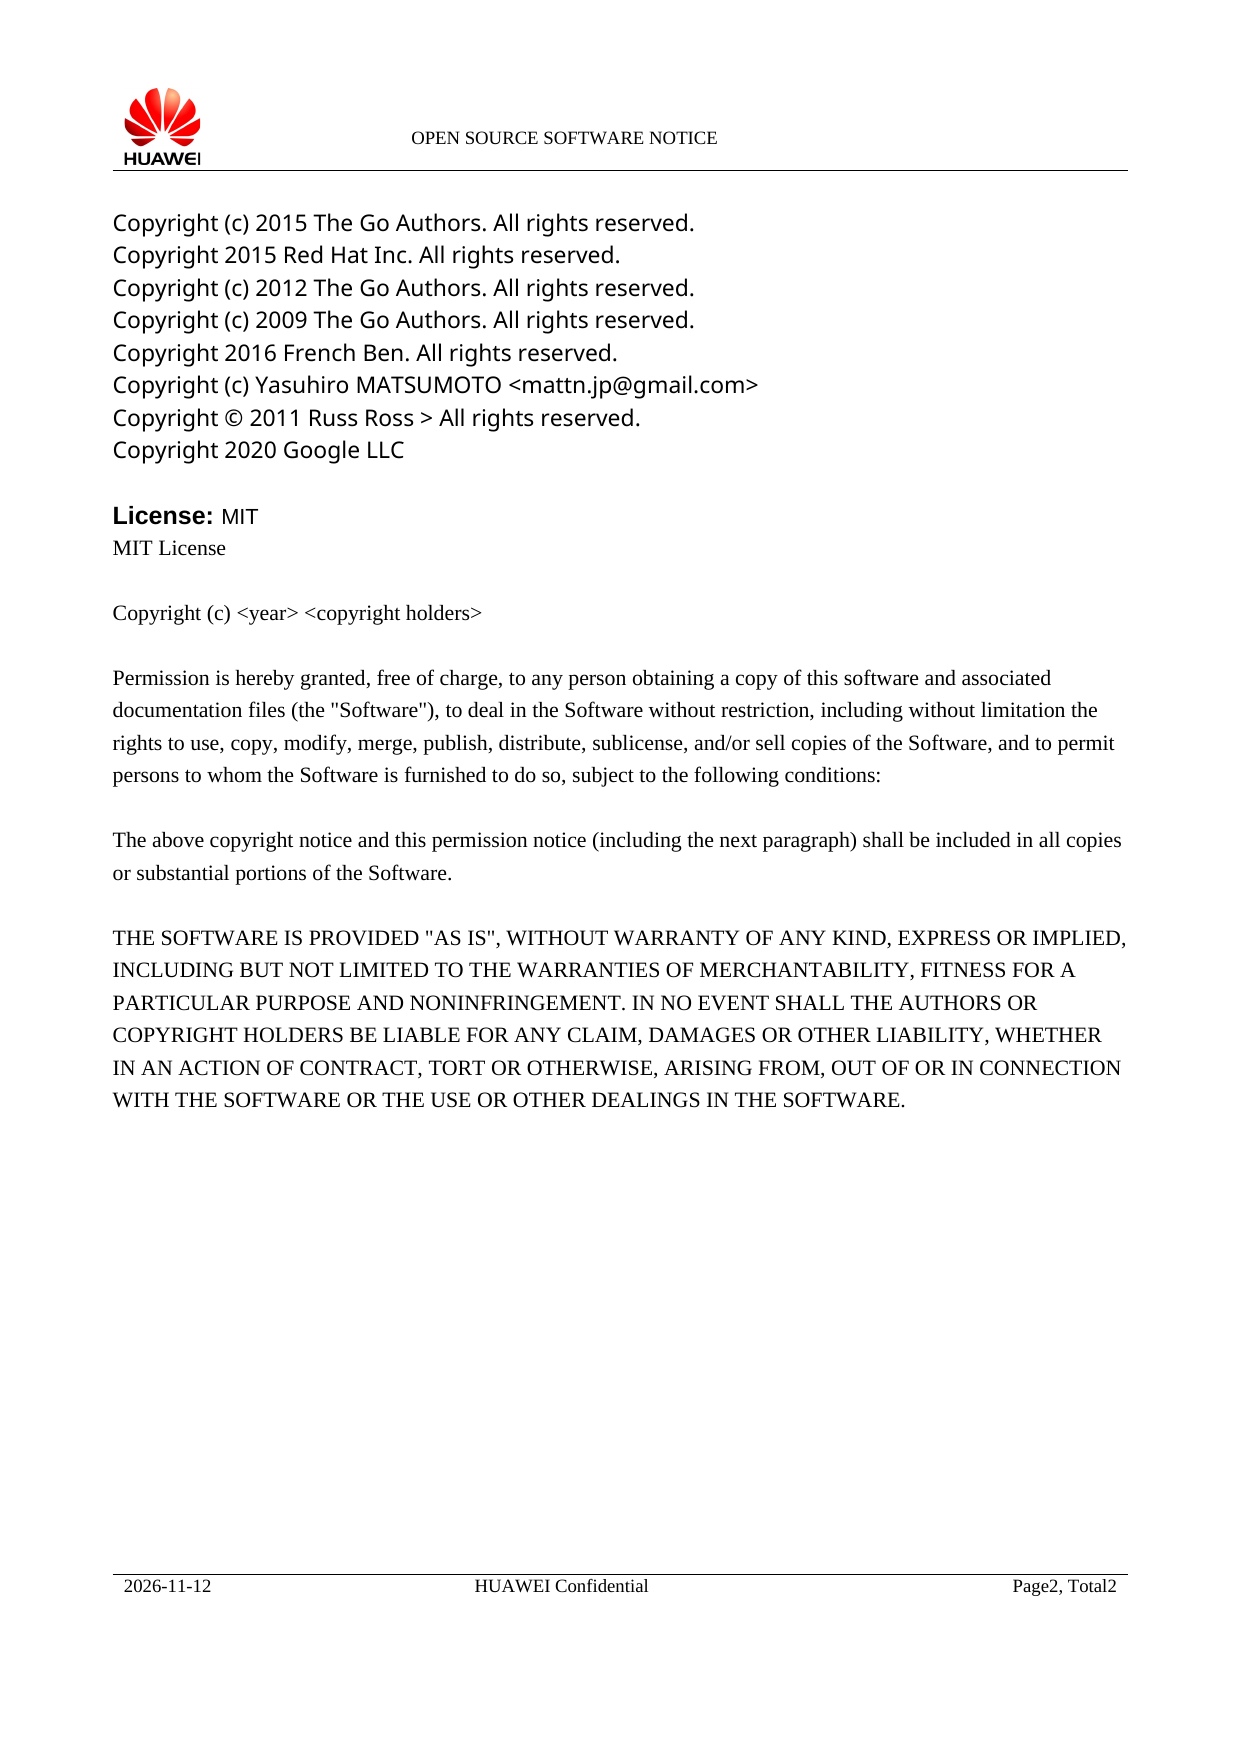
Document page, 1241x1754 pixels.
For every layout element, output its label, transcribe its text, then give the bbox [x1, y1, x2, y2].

text License: MIT [112, 499, 1128, 531]
picture [124, 88, 201, 165]
text MIT License Copyright (c) <year> <copyright holders> Permission is hereby granted, free of charge, to any person obtaining a copy of this software and associated documentation files (the "Software"), to deal in the Software without restriction, including without limitation the rights to use, copy, modify, merge, publish, distribute, sublicense, and/or sell copies of the Software, and to permit persons to whom the Software is furnished to do so, subject to the following conditions: The above copyright notice and this permission notice (including the next paragraph) shall be included in all copies or substantial portions of the Software. THE SOFTWARE IS PROVIDED "AS IS", WITHOUT WARRANTY OF ANY KIND, EXPRESS OR IMPLIED, INCLUDING BUT NOT LIMITED TO THE WARRANTIES OF MERCHANTABILITY, FITNESS FOR A PARTICULAR PURPOSE AND NONINFRINGEMENT. IN NO EVENT SHALL THE AUTHORS OR COPYRIGHT HOLDERS BE LIABLE FOR ANY CLAIM, DAMAGES OR OTHER LIABILITY, WHETHER IN AN ACTION OF CONTRACT, TORT OR OTHERWISE, ARISING FROM, OUT OF OR IN CONNECTION WITH THE SOFTWARE OR THE USE OR OTHER DEALINGS IN THE SOFTWARE. [112, 531, 1128, 1116]
